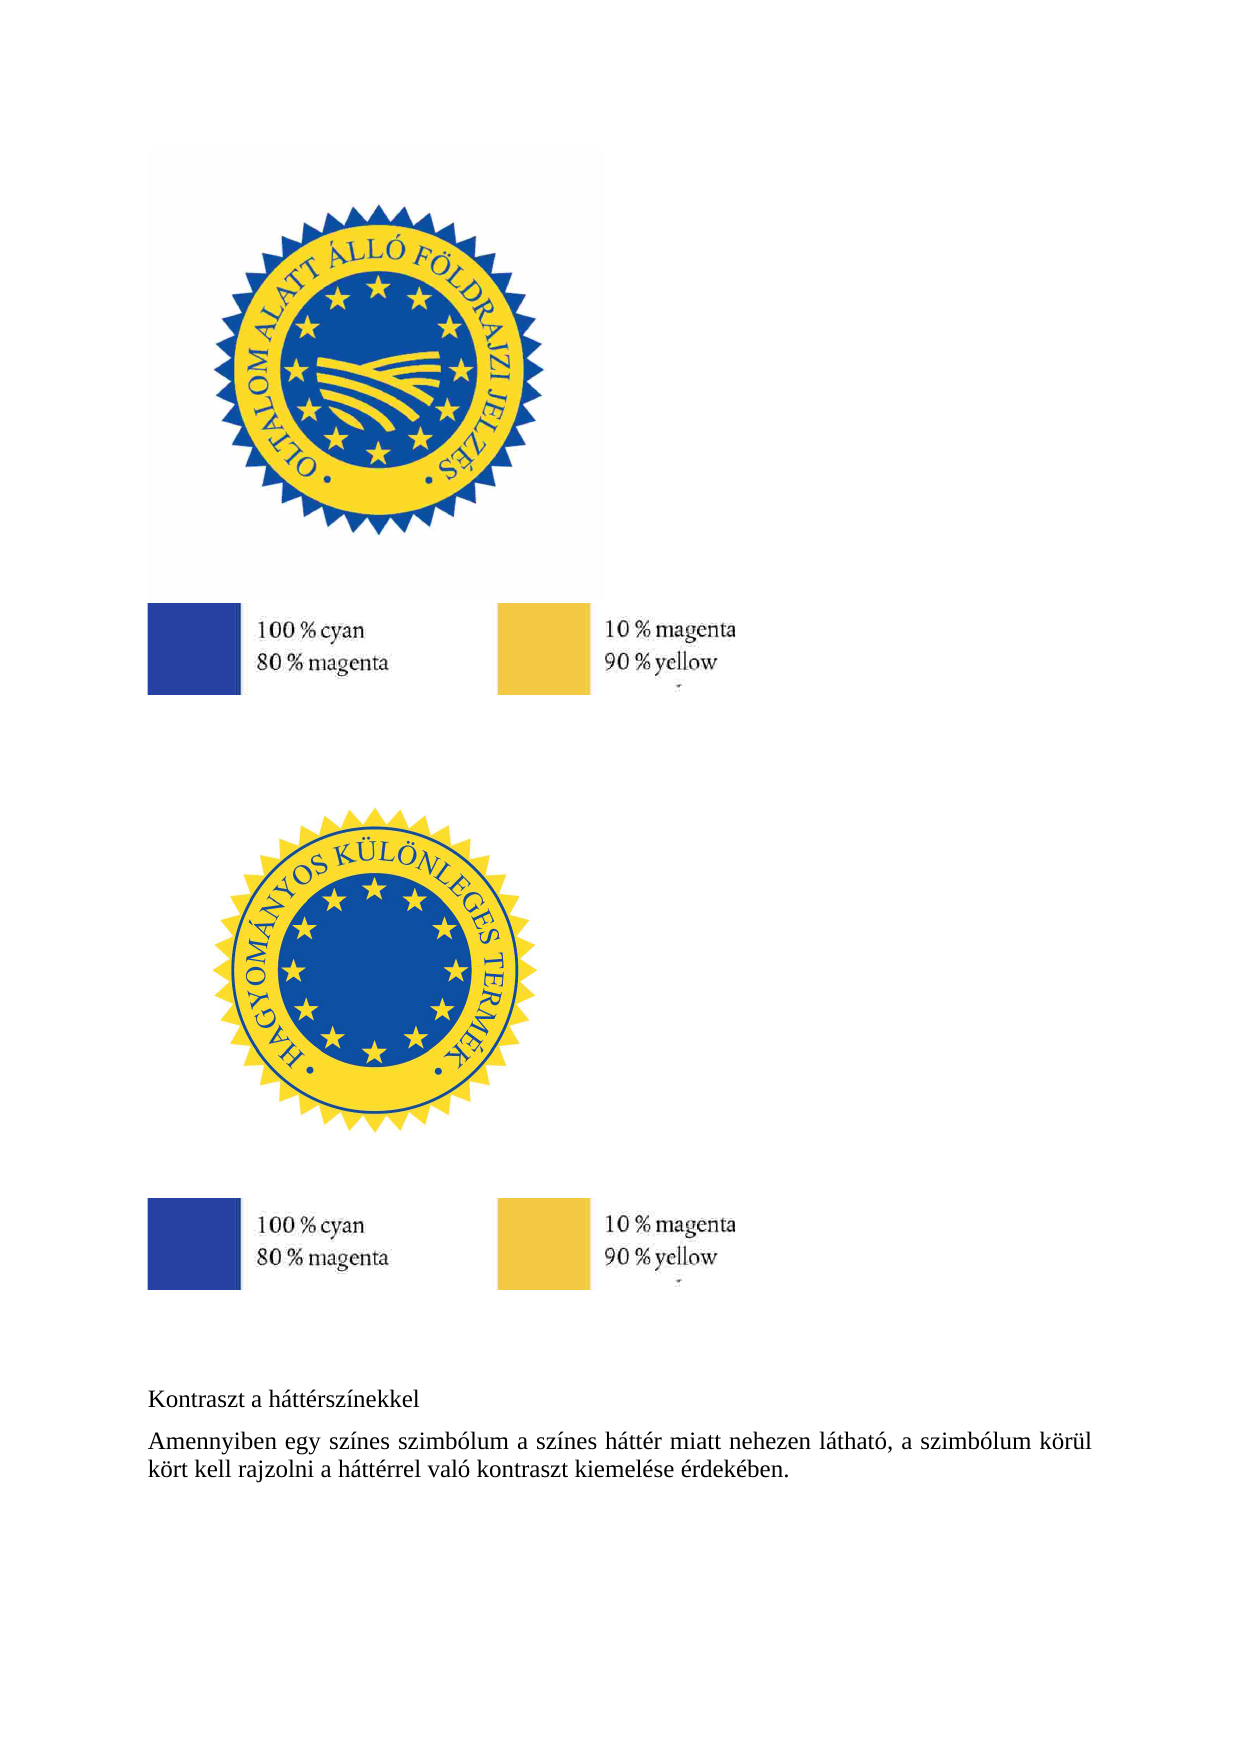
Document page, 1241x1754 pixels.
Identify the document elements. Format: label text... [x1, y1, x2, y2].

text Amennyiben egy színes szimbólum a színes háttér miatt nehezen látható, a szimbólum körül kört kell rajzolni a háttérrel való kontraszt kiemelése érdekében. [148, 1426, 1093, 1483]
text Kontraszt a háttérszínekkel [148, 1384, 1093, 1413]
picture [147, 147, 735, 695]
picture [147, 1198, 735, 1290]
